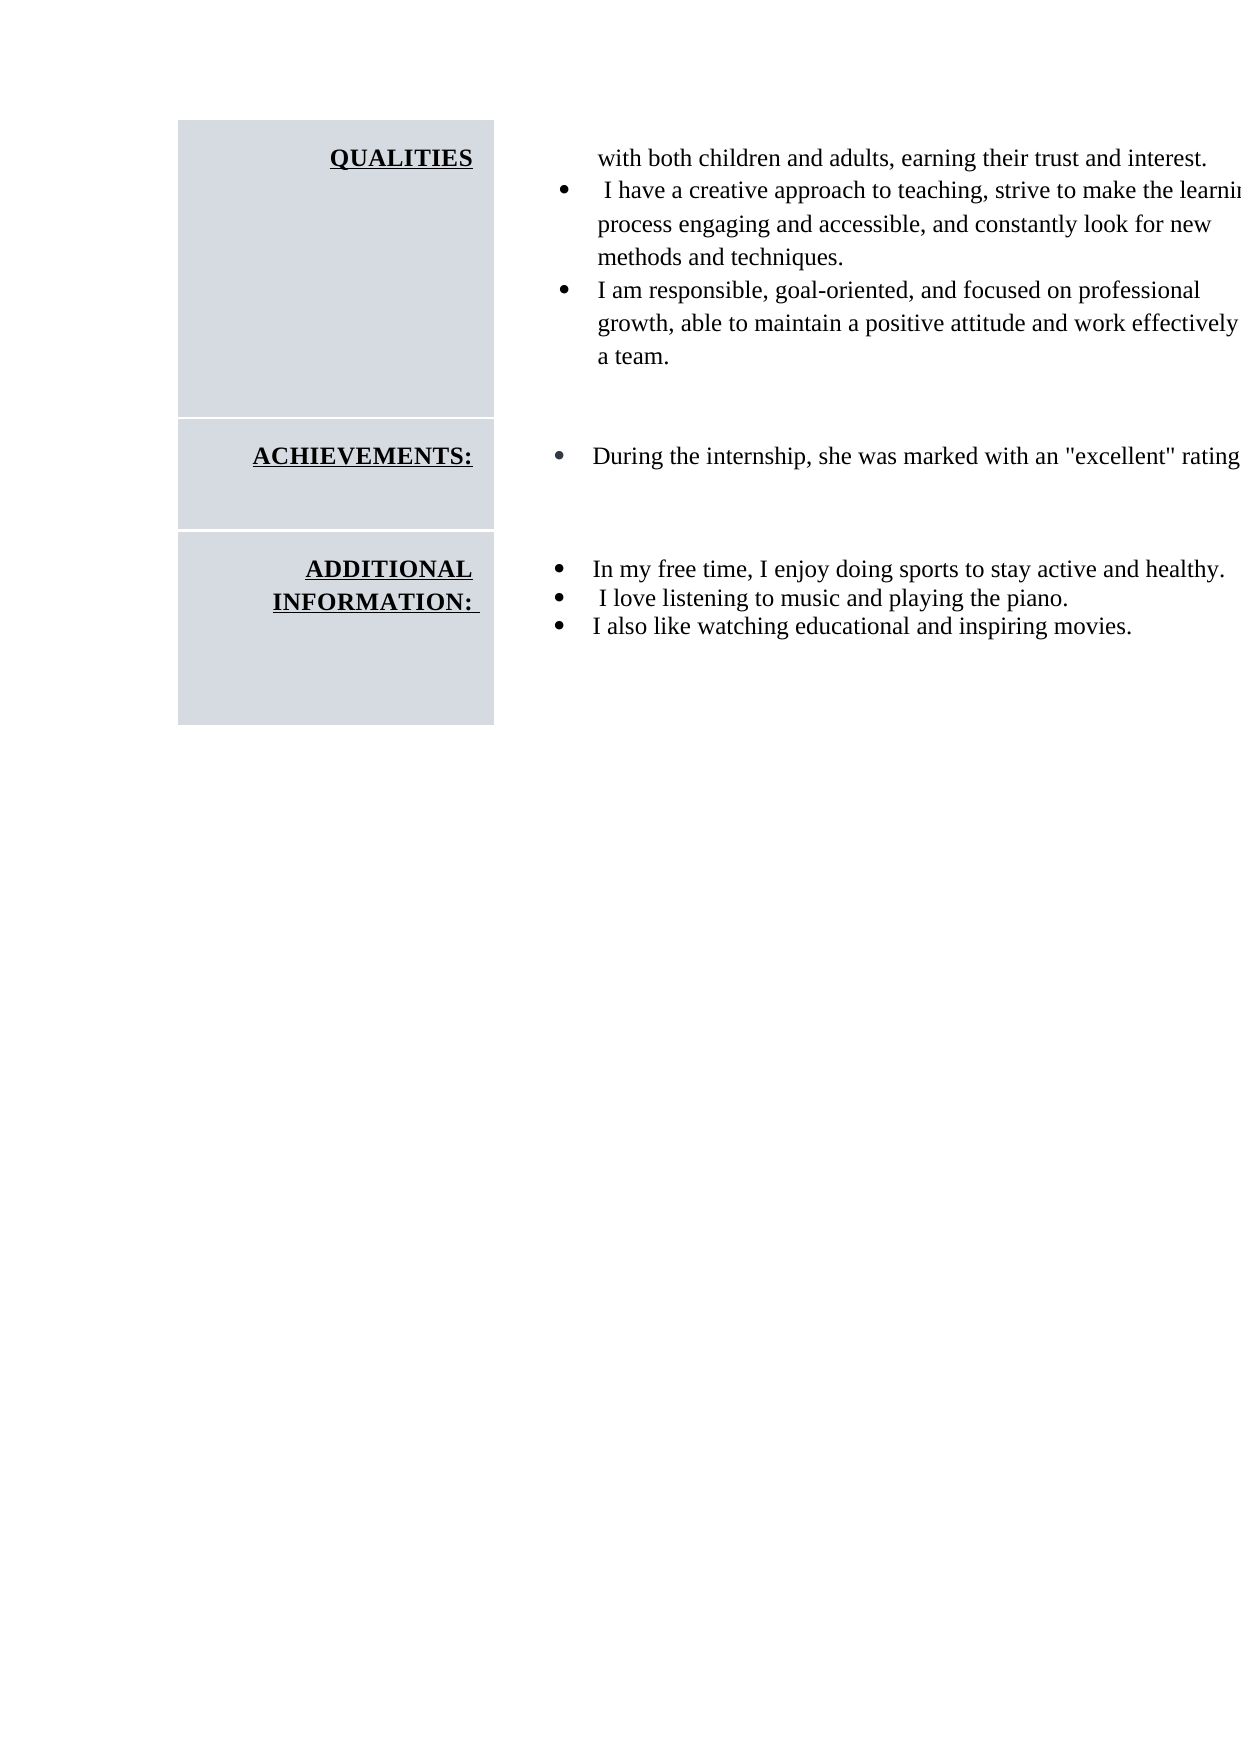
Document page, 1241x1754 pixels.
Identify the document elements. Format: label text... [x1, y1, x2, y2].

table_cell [496, 120, 1239, 417]
table_cell In my free time, I enjoy doing sports to stay active and healthy. I love listening to music and playing the piano. I also like watching educational and inspiring movies. [496, 532, 1239, 725]
table_cell ACHIEVEMENTS: [178, 419, 494, 529]
table_cell ADDITIONAL INFORMATION: [178, 532, 494, 725]
table_cell During the internship, she was marked with an "excellent" rating [496, 419, 1239, 529]
table_cell PERSONAL QUALITIES [178, 120, 494, 417]
